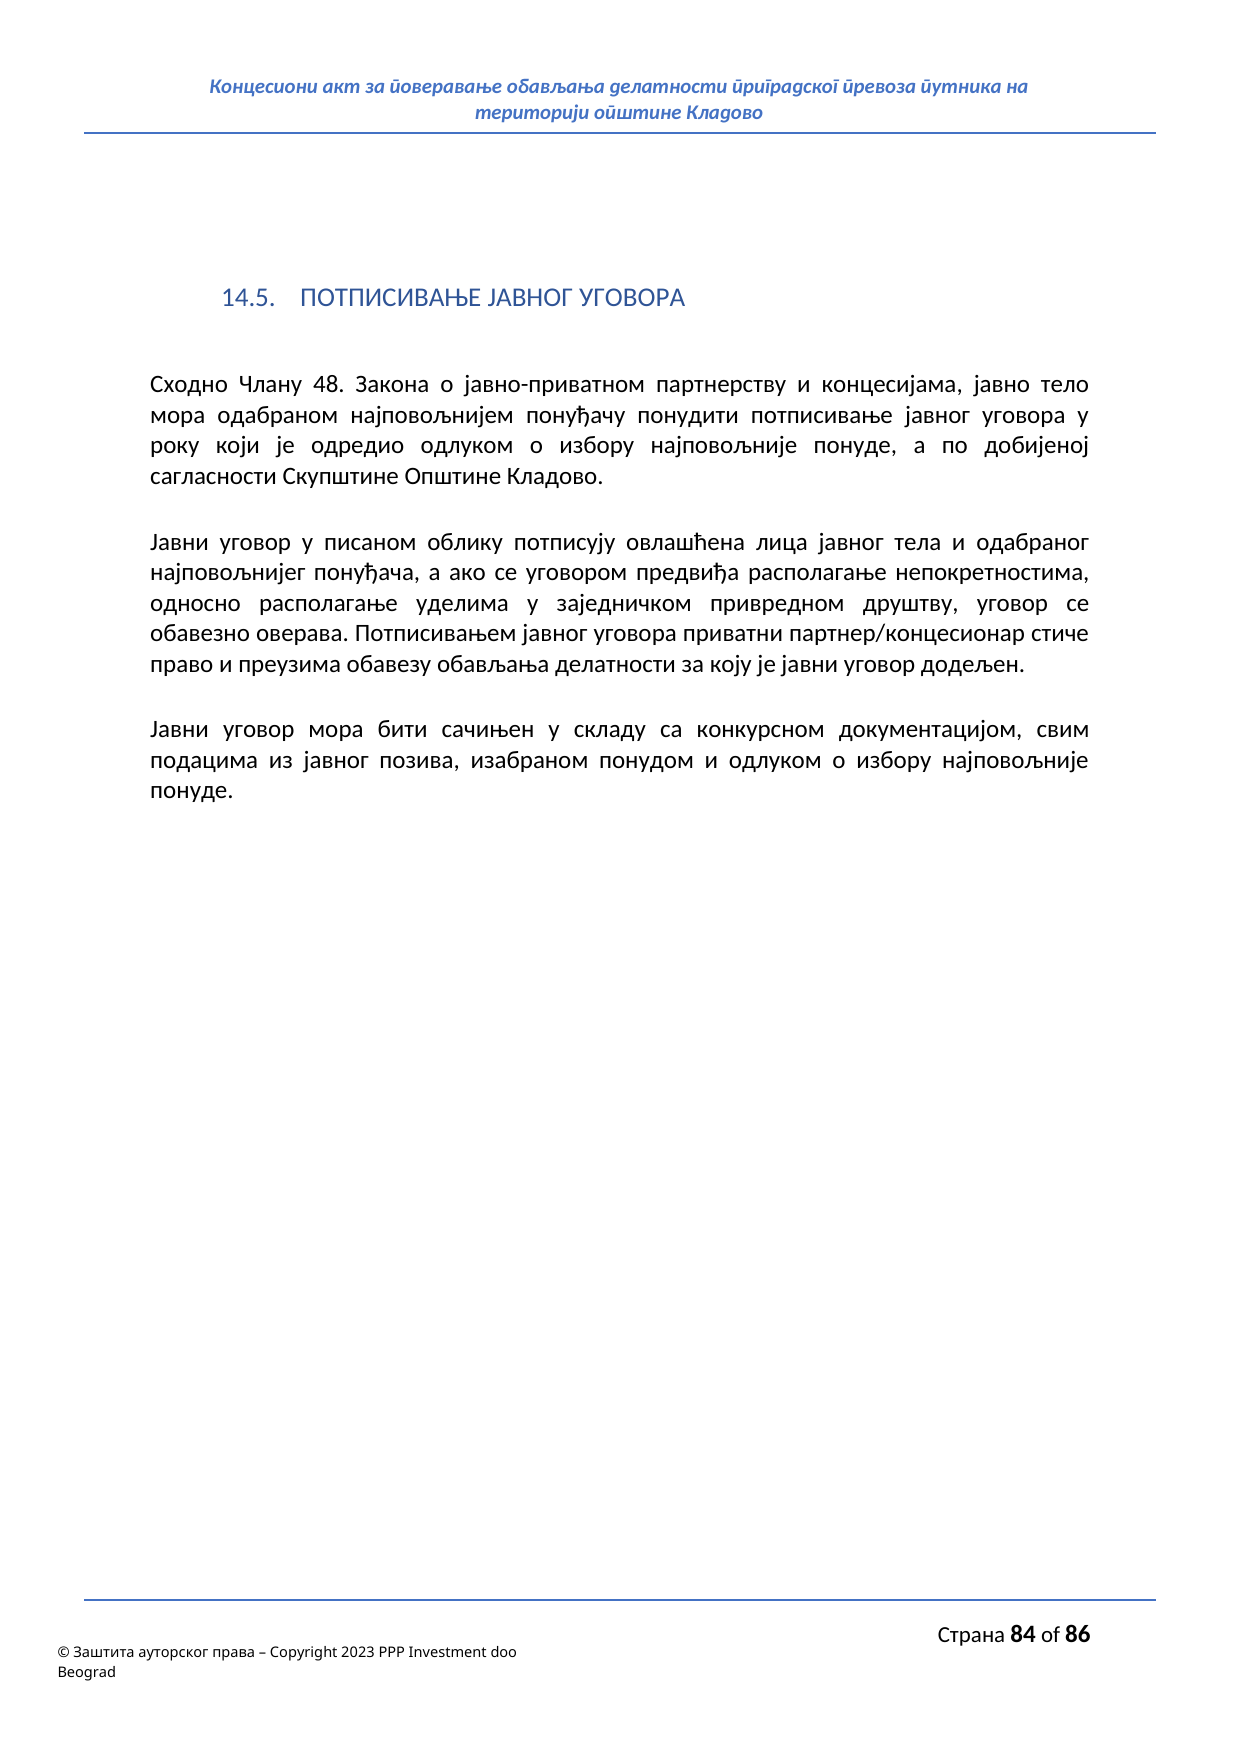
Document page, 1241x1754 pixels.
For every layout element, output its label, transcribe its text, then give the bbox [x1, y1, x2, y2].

subtitle ПОТПИСИВАЊЕ ЈАВНОГ УГОВОРА [221, 280, 1090, 313]
text Сходно Члану 48. Закона о јавно-приватном партнерству и концесијама, јавно тело мора одабраном најповољнијем понуђачу понудити потписивање јавног уговора у року који је одредио одлуком о избору најповољније понуде, а по добијеној сагласности Скупштине Општине Кладово. [150, 368, 1090, 491]
text Јавни уговор мора бити сачињен у складу са конкурсном документацијом, свим подацима из јавног позива, изабраном понудом и одлуком о избору најповољније понуде. [150, 713, 1090, 805]
text Јавни уговор у писаном облику потписују овлашћена лица јавног тела и одабраног најповољнијег понуђача, а ако се уговором предвиђа располагање непокретностима, односно располагање уделима у заједничком привредном друштву, уговор се обавезно оверава. Потписивањем јавног уговора приватни партнер/концесионар стиче право и преузима обавезу обављања делатности за коју је јавни уговор додељен. [150, 526, 1090, 678]
